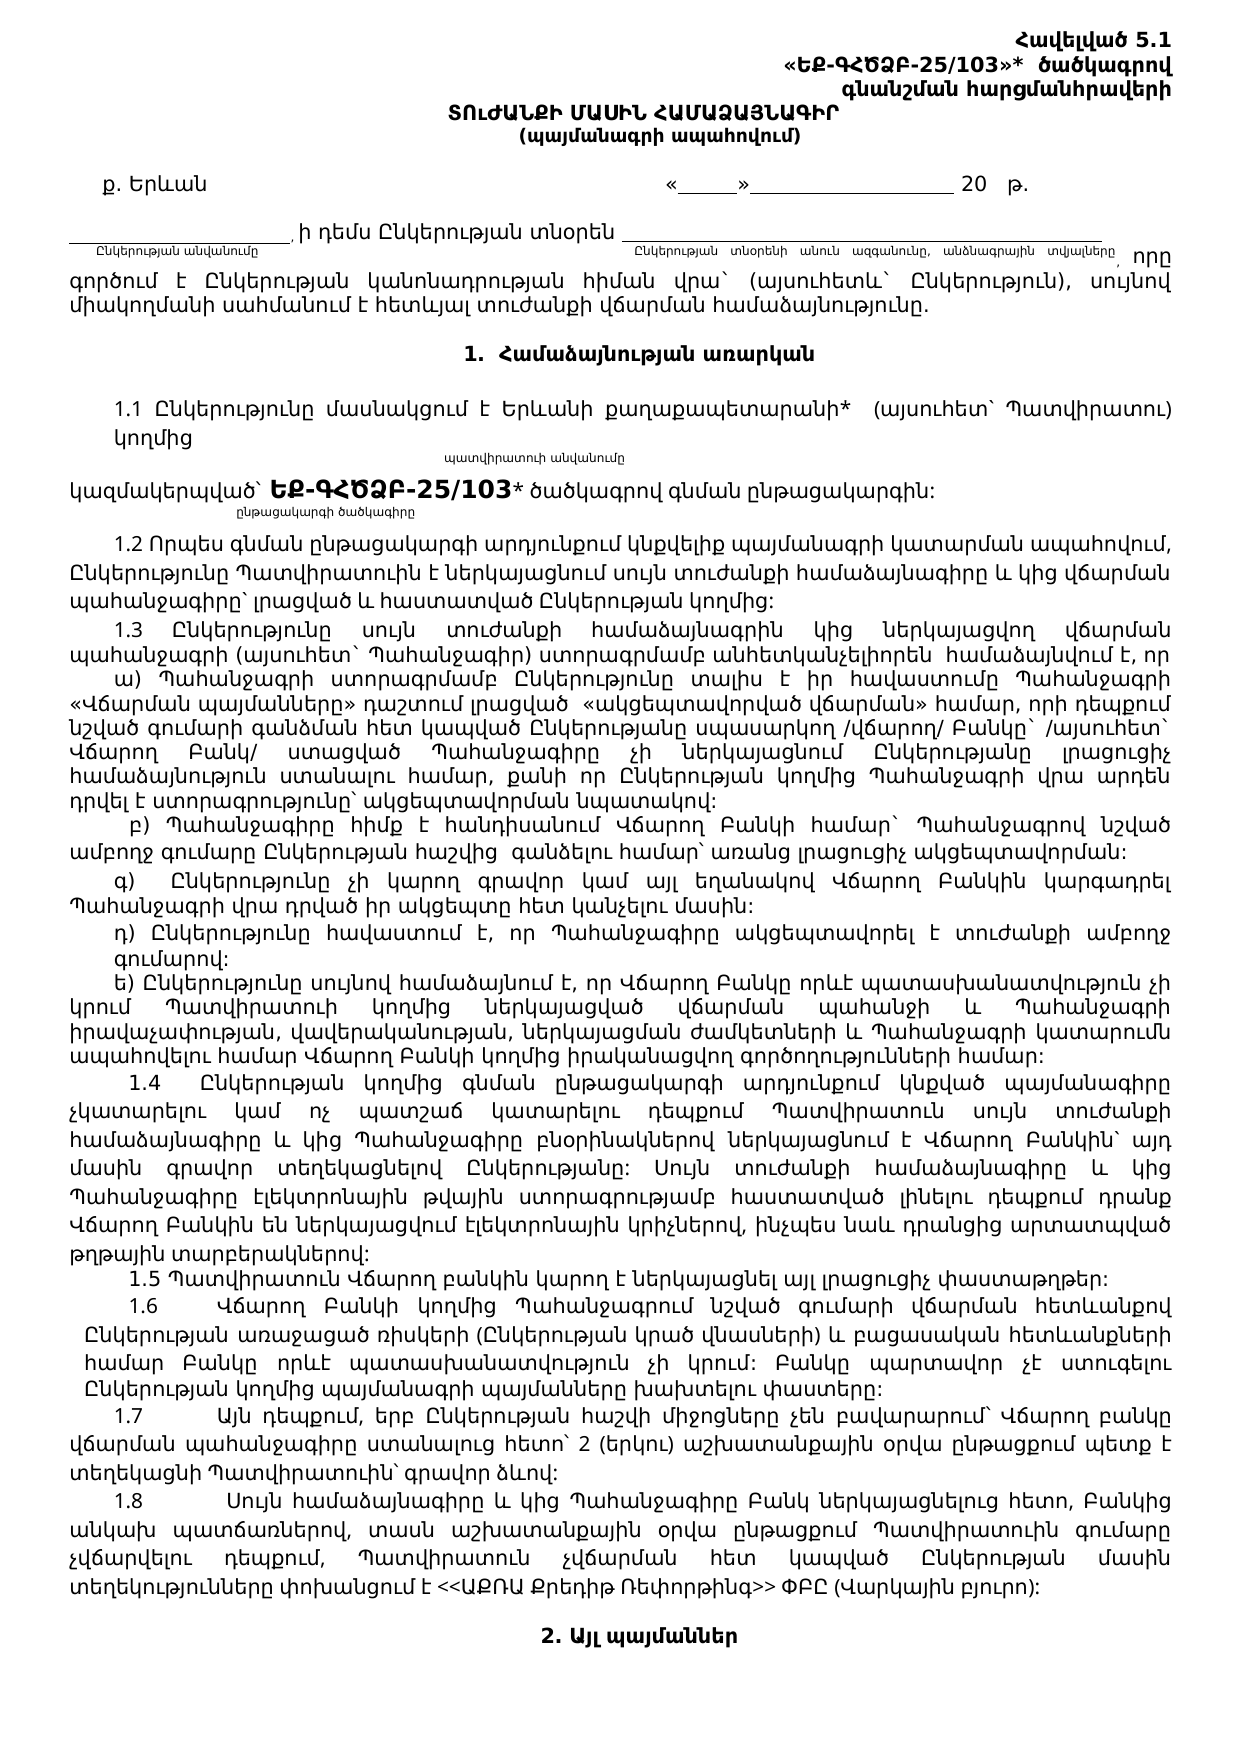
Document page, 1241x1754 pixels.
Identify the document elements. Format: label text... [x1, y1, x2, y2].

text 1.5 Պատվիրատուն Վճարող բանկին կարող է ներկայացնել այլ լրացուցիչ փաստաթղթեր: [128, 1267, 1172, 1292]
text կազմակերպված՝ ԵՔ-ԳՀԾՁԲ-25/103* ծածկագրով գնման ընթացակարգին: [69, 476, 1172, 505]
text 1.3 Ընկերությունը սույն տուժանքի համաձայնագրին կից ներկայացվող վճարման պահանջագրի (այսուհետ` Պահանջագիր) ստորագրմամբ անհետկանչելիորեն համաձայնվում է, որ [69, 615, 1172, 667]
text 2․ Այլ պայմաններ [107, 1624, 1172, 1649]
text 1.1 Ընկերությունը մասնակցում է Երևանի քաղաքապետարանի* (այսուհետ` Պատվիրատու) կողմից [113, 394, 1172, 451]
text 1.2 Որպես գնման ընթացակարգի արդյունքում կնքվելիք պայմանագրի կատարման ապահովում, Ընկերությունը Պատվիրատուին է ներկայացնում սույն տուժանքի համաձայնագիրը և կից վճարման պահանջագիրը` լրացված և հաստատված Ընկերության կողմից: [69, 529, 1172, 615]
text Հավելված 5.1 [69, 28, 1172, 53]
text բ) Պահանջագիրը հիմք է հանդիսանում Վճարող Բանկի համար` Պահանջագրով նշված ամբողջ գումարը Ընկերության հաշվից գանձելու համար՝ առանց լրացուցիչ ակցեպտավորման: [69, 813, 1172, 866]
text գ) Ընկերությունը չի կարող գրավոր կամ այլ եղանակով Վճարող Բանկին կարգադրել Պահանջագրի վրա դրված իր ակցեպտը հետ կանչելու մասին: [69, 866, 1172, 918]
text , ի դեմս Ընկերության տնօրեն [69, 220, 1172, 244]
text գնանշման հարցմանհրավերի [69, 77, 1172, 101]
list Սույն համաձայնագիրը և կից Պահանջագիրը Բանկ ներկայացնելուց հետո, Բանկից անկախ պատճառներով, տասն աշխատանքային օրվա ընթացքում Պատվիրատուին գումարը չվճարվելու դեպքում, Պատվիրատուն չվճարման հետ կապված Ընկերության մասին տեղեկությունները փոխանցում է <<ԱՔՌԱ Քրեդիթ Ռեփորթինգ>> ՓԲԸ (Վարկային բյուրո): [69, 1486, 1172, 1600]
text «ԵՔ-ԳՀԾՁԲ-25/103»* ծածկագրով [69, 53, 1172, 77]
text 1․ Համաձայնության առարկան [107, 342, 1172, 366]
text ե) Ընկերությունը սույնով համաձայնում է, որ Վճարող Բանկը որևէ պատասխանատվություն չի կրում Պատվիրատուի կողմից ներկայացված վճարման պահանջի և Պահանջագրի իրավաչափության, վավերականության, ներկայացման ժամկետների և Պահանջագրի կատարումն ապահովելու համար Վճարող Բանկի կողմից իրականացվող գործողությունների համար: [69, 971, 1172, 1068]
list Վճարող Բանկի կողմից Պահանջագրում նշված գումարի վճարման հետևանքով Ընկերության առաջացած ռիսկերի (Ընկերության կրած վնասների) և բացասական հետևանքների համար Բանկը որևէ պատասխանատվություն չի կրում: Բանկը պարտավոր չէ ստուգելու Ընկերության կողմից պայմանագրի պայմանները խախտելու փաստերը: [84, 1292, 1172, 1401]
list Այն դեպքում, երբ Ընկերության հաշվի միջոցները չեն բավարարում՝ Վճարող բանկը վճարման պահանջագիրը ստանալուց հետո՝ 2 (երկու) աշխատանքային օրվա ընթացքում պետք է տեղեկացնի Պատվիրատուին՝ գրավոր ձևով: [69, 1401, 1172, 1486]
text ՏՈւԺԱՆՔԻ ՄԱՍԻՆ ՀԱՄԱՁԱՅՆԱԳԻՐ [69, 101, 1172, 126]
text Ընկերության անվանումը Ընկերության տնօրենի անուն ազգանունը, անձնագրային տվյալները, որը գործում է Ընկերության կանոնադրության հիման վրա` (այսուհետև` Ընկերություն), սույնով միակողմանի սահմանում է հետևյալ տուժանքի վճարման համաձայնությունը. [69, 244, 1172, 317]
text ք. Երևան « » 20 թ. [69, 172, 1172, 196]
text ա) Պահանջագրի ստորագրմամբ Ընկերությունը տալիս է իր հավաստումը Պահանջագրի «Վճարման պայմանները» դաշտում լրացված «ակցեպտավորված վճարման» համար, որի դեպքում նշված գումարի գանձման հետ կապված Ընկերությանը սպասարկող /վճարող/ Բանկը` /այսուհետ` Վճարող Բանկ/ ստացված Պահանջագիրը չի ներկայացնում Ընկերությանը լրացուցիչ համաձայնություն ստանալու համար, քանի որ Ընկերության կողմից Պահանջագրի վրա արդեն դրվել է ստորագրությունը՝ ակցեպտավորման նպատակով: [69, 667, 1172, 813]
text 1.4 Ընկերության կողմից գնման ընթացակարգի արդյունքում կնքված պայմանագիրը չկատարելու կամ ոչ պատշաճ կատարելու դեպքում Պատվիրատուն սույն տուժանքի համաձայնագիրը և կից Պահանջագիրը բնօրինակներով ներկայացնում է Վճարող Բանկին` այդ մասին գրավոր տեղեկացնելով Ընկերությանը: Սույն տուժանքի համաձայնագիրը և կից Պահանջագիրը էլեկտրոնային թվային ստորագրությամբ հաստատված լինելու դեպքում դրանք Վճարող Բանկին են ներկայացվում էլեկտրոնային կրիչներով, ինչպես նաև դրանցից արտատպված թղթային տարբերակներով: [69, 1068, 1172, 1267]
text ընթացակարգի ծածկագիրը [113, 505, 1172, 529]
text դ) Ընկերությունը հավաստում է, որ Պահանջագիրը ակցեպտավորել է տուժանքի ամբողջ գումարով: [113, 918, 1172, 971]
text (պայմանագրի ապահովում) [69, 126, 1172, 147]
text պատվիրատուի անվանումը [113, 451, 1172, 476]
